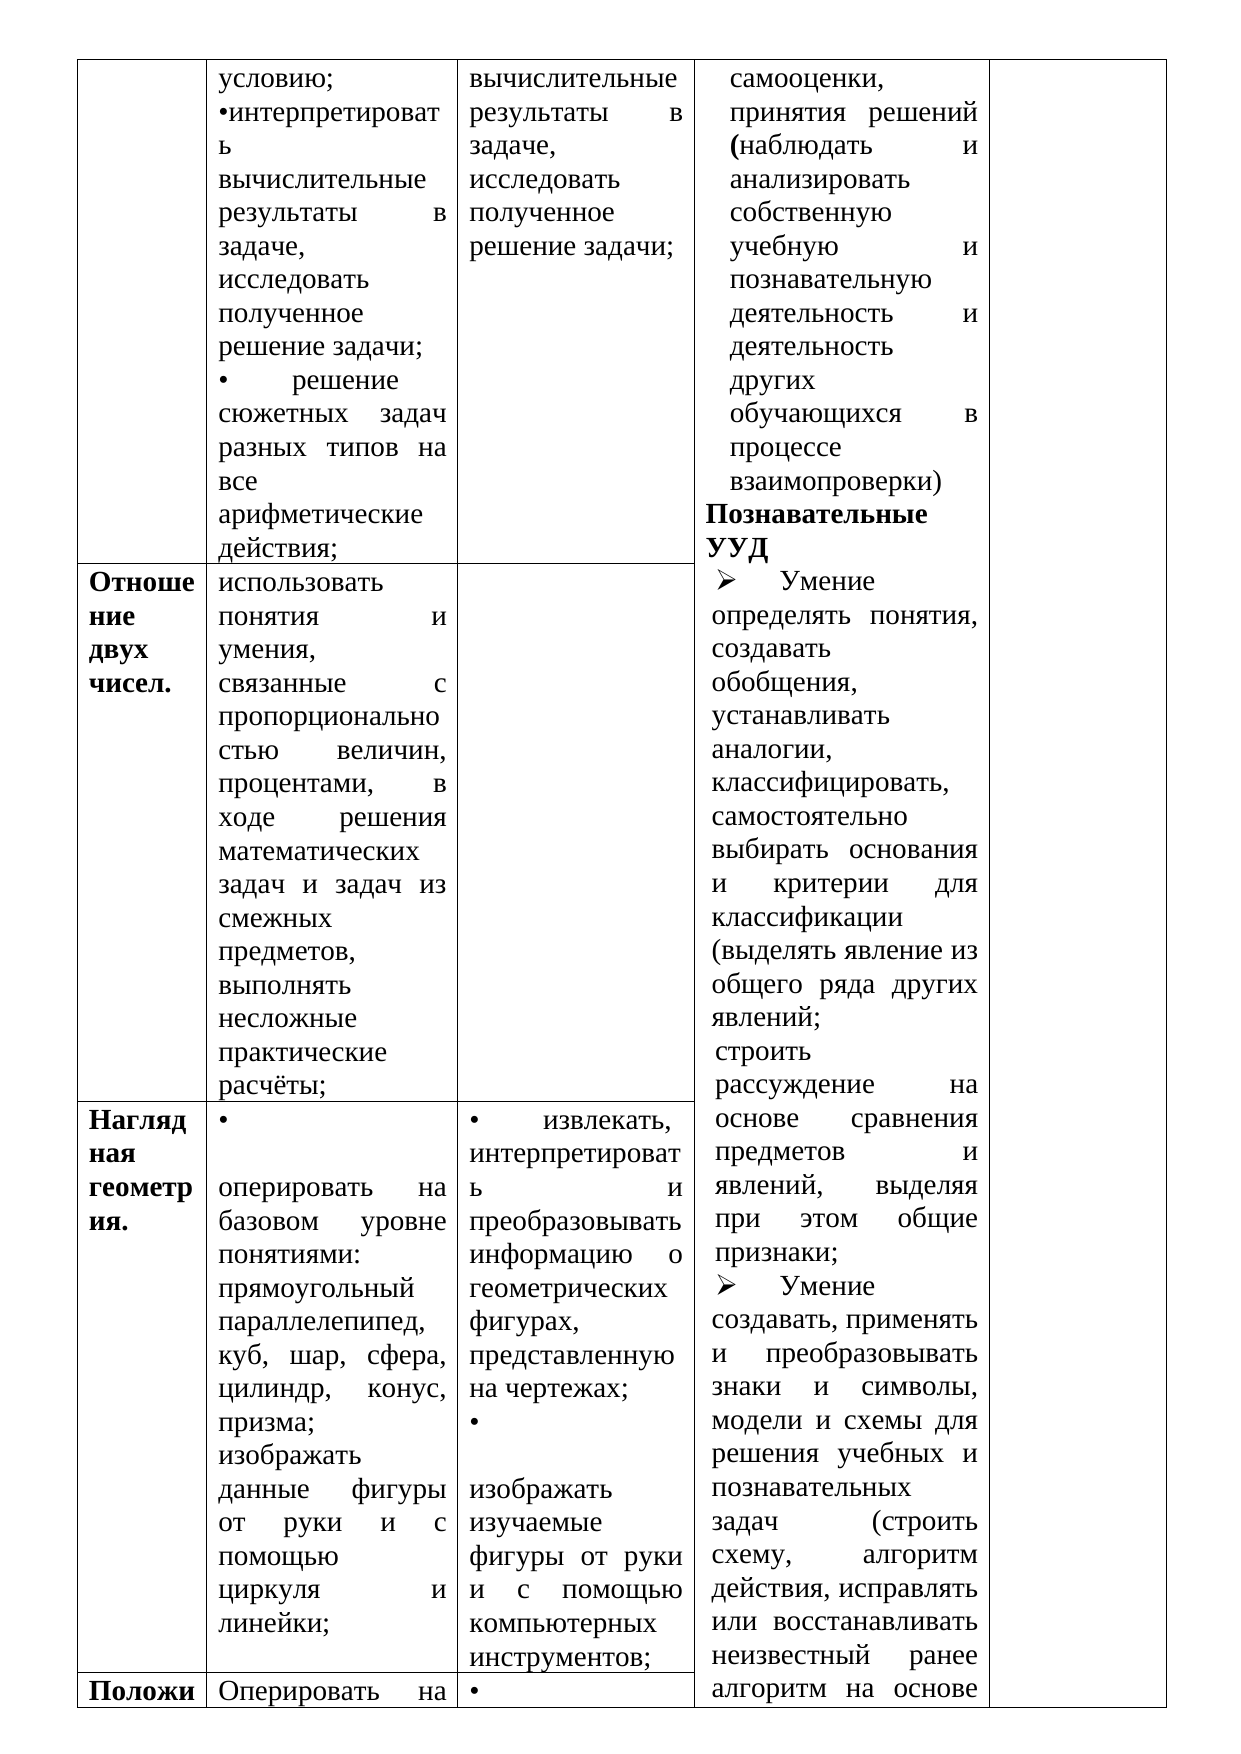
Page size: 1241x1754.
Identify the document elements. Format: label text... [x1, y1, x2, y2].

table_cell [458, 564, 694, 1101]
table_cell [458, 1673, 694, 1707]
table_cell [207, 1673, 457, 1707]
table_cell • оперировать на базовом уровне понятиями: прямоугольный параллелепипед, куб, шар, сфера, цилиндр, конус, призма; изображать данные фигуры от руки и с помощью циркуля и линейки; [207, 1102, 457, 1672]
table_cell • извлекать, интерпретировать и преобразовывать информацию о геометрических фигурах, представленную на чертежах; • изображать изучаемые фигуры от руки и с помощью компьютерных инструментов; [458, 1102, 694, 1672]
table_cell Наглядная геометрия. [78, 1102, 206, 1672]
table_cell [458, 60, 694, 563]
table_cell Отношение двух чисел. [78, 564, 206, 1101]
table_cell использовать понятия и умения, связанные с пропорциональностью величин, процентами, в ходе решения математических задач и задач из смежных предметов, выполнять несложные практические расчёты; [207, 564, 457, 1101]
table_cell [207, 60, 457, 563]
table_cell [78, 1673, 206, 1707]
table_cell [78, 60, 206, 563]
